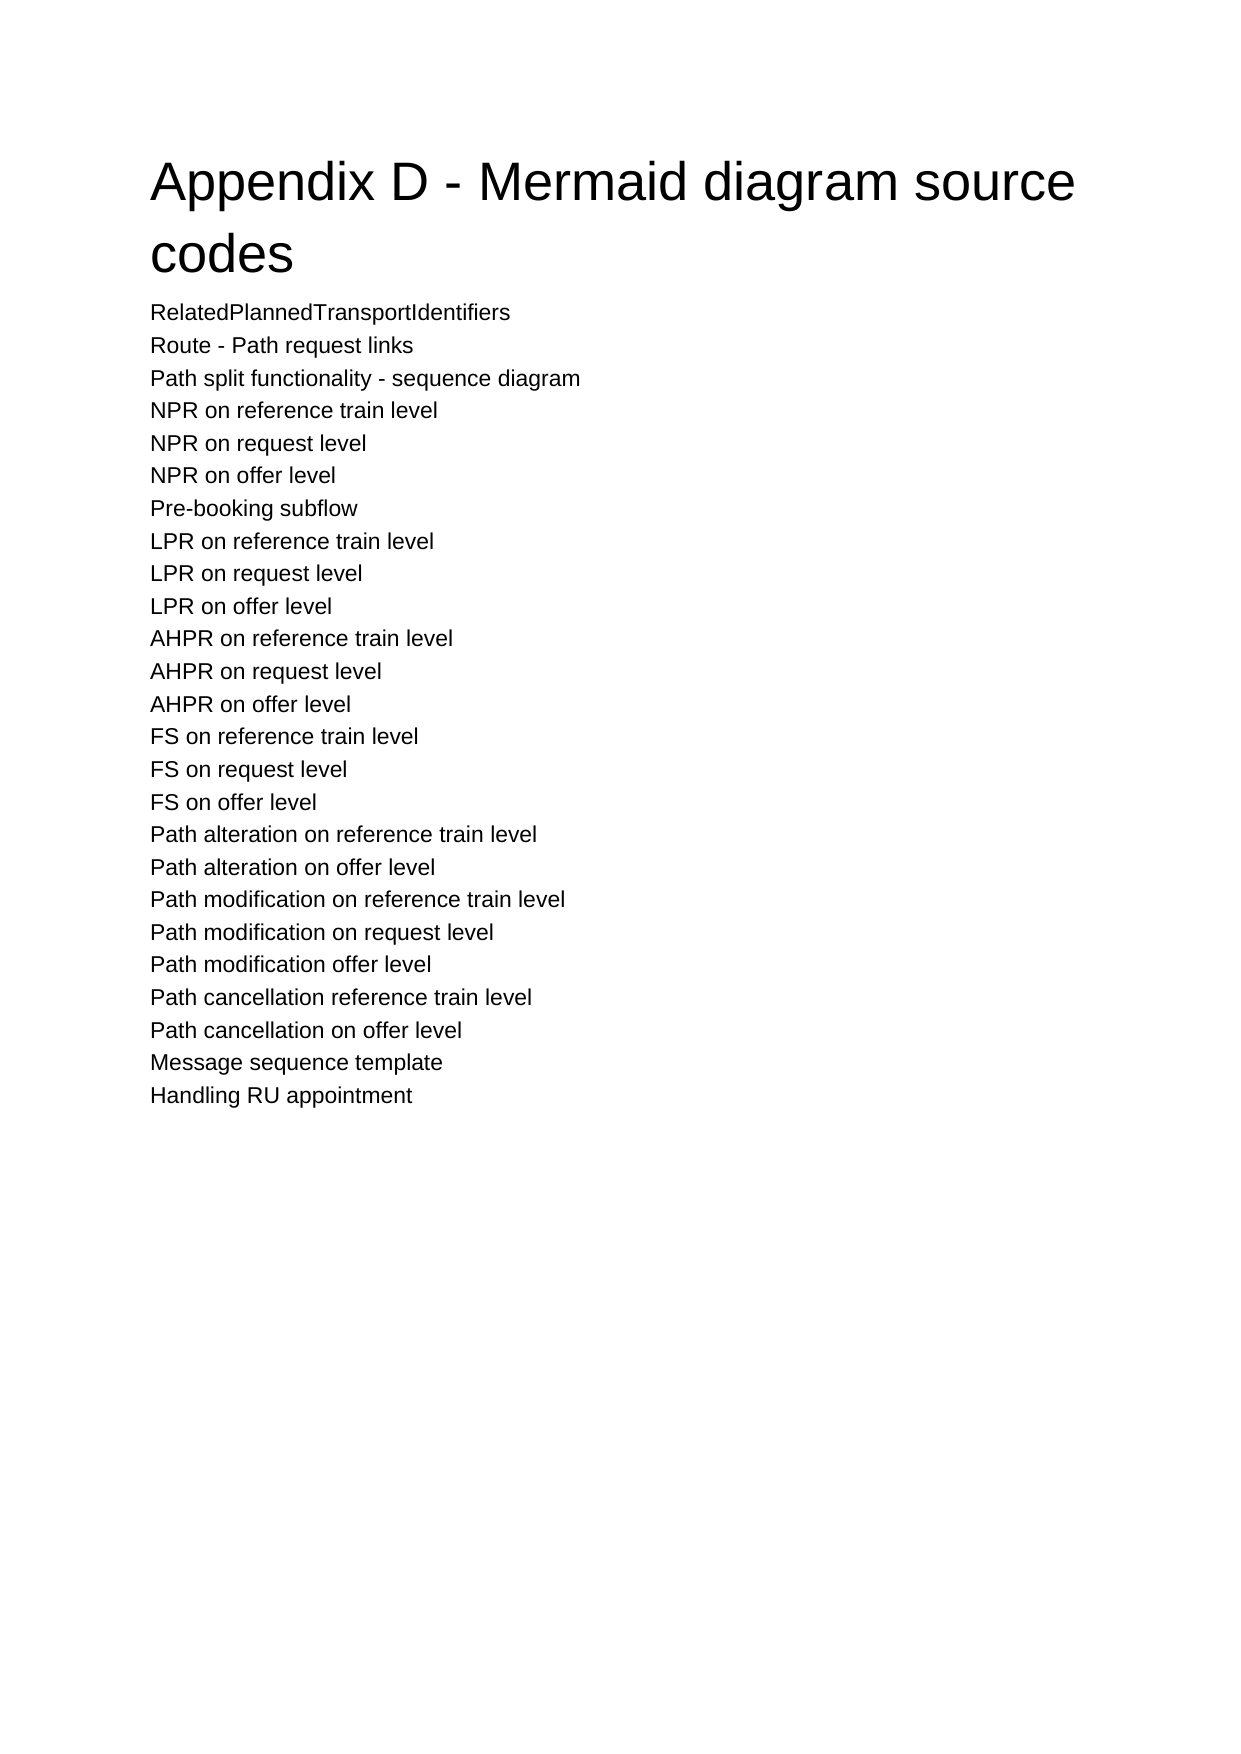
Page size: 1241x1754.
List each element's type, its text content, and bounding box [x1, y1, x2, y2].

title Appendix D - Mermaid diagram source codes [150, 150, 1090, 284]
